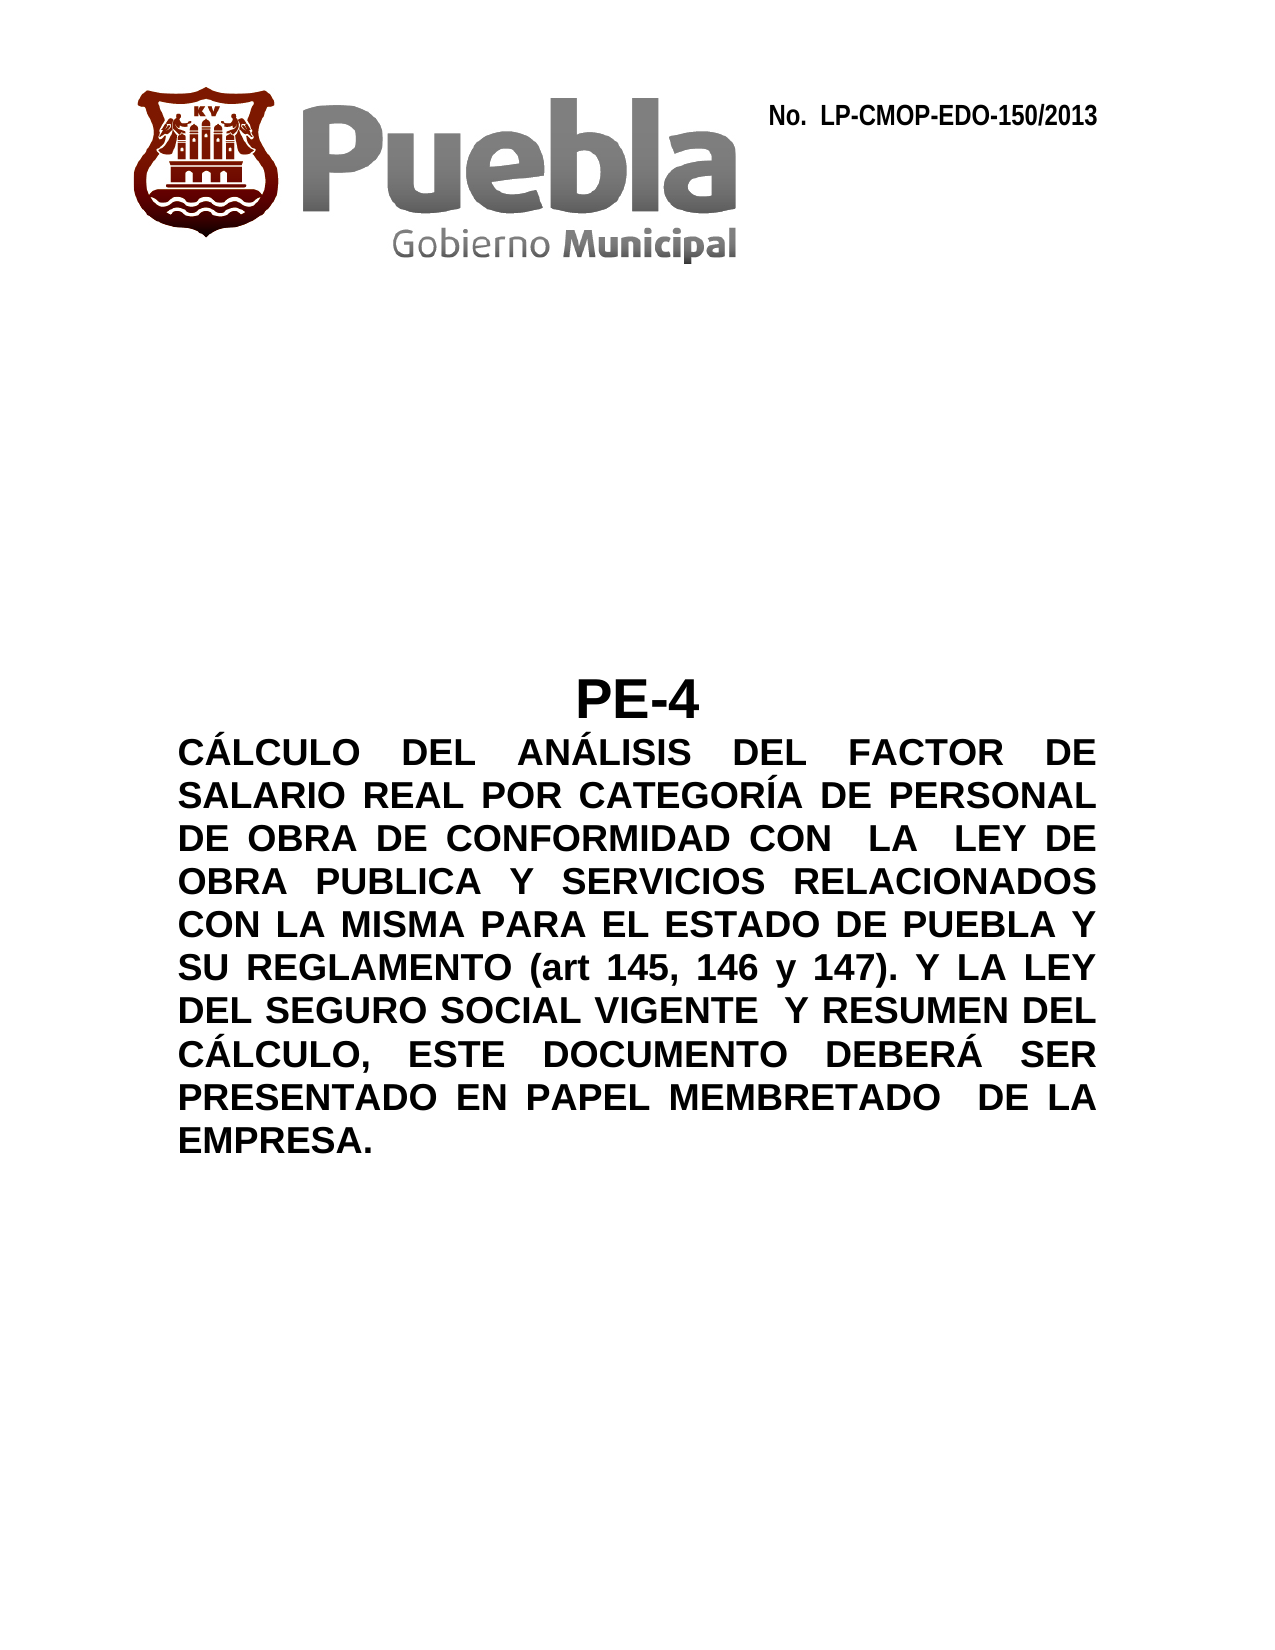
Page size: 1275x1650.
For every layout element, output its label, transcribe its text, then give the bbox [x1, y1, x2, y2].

text CÁLCULO DEL ANÁLISIS DEL FACTOR DE SALARIO REAL POR CATEGORÍA DE PERSONAL DE OBRA DE CONFORMIDAD CON OBRA PUBLICA Y SERVICIOS RELACIONADOS CON EL ESTADO DE PUEBLA Y SU REGLAMENTO (art 145, 146 y 147). Y SEGURO SOCIAL VIGENTE Y RESUMEN DEL CÁLCULO, ESTE DOCUMENTO DEBERÁ SER PRESENTADO EN PAPEL MEMBRETADO DE [177, 730, 1098, 1161]
text PE-4 [177, 665, 1098, 730]
picture [133, 87, 736, 264]
